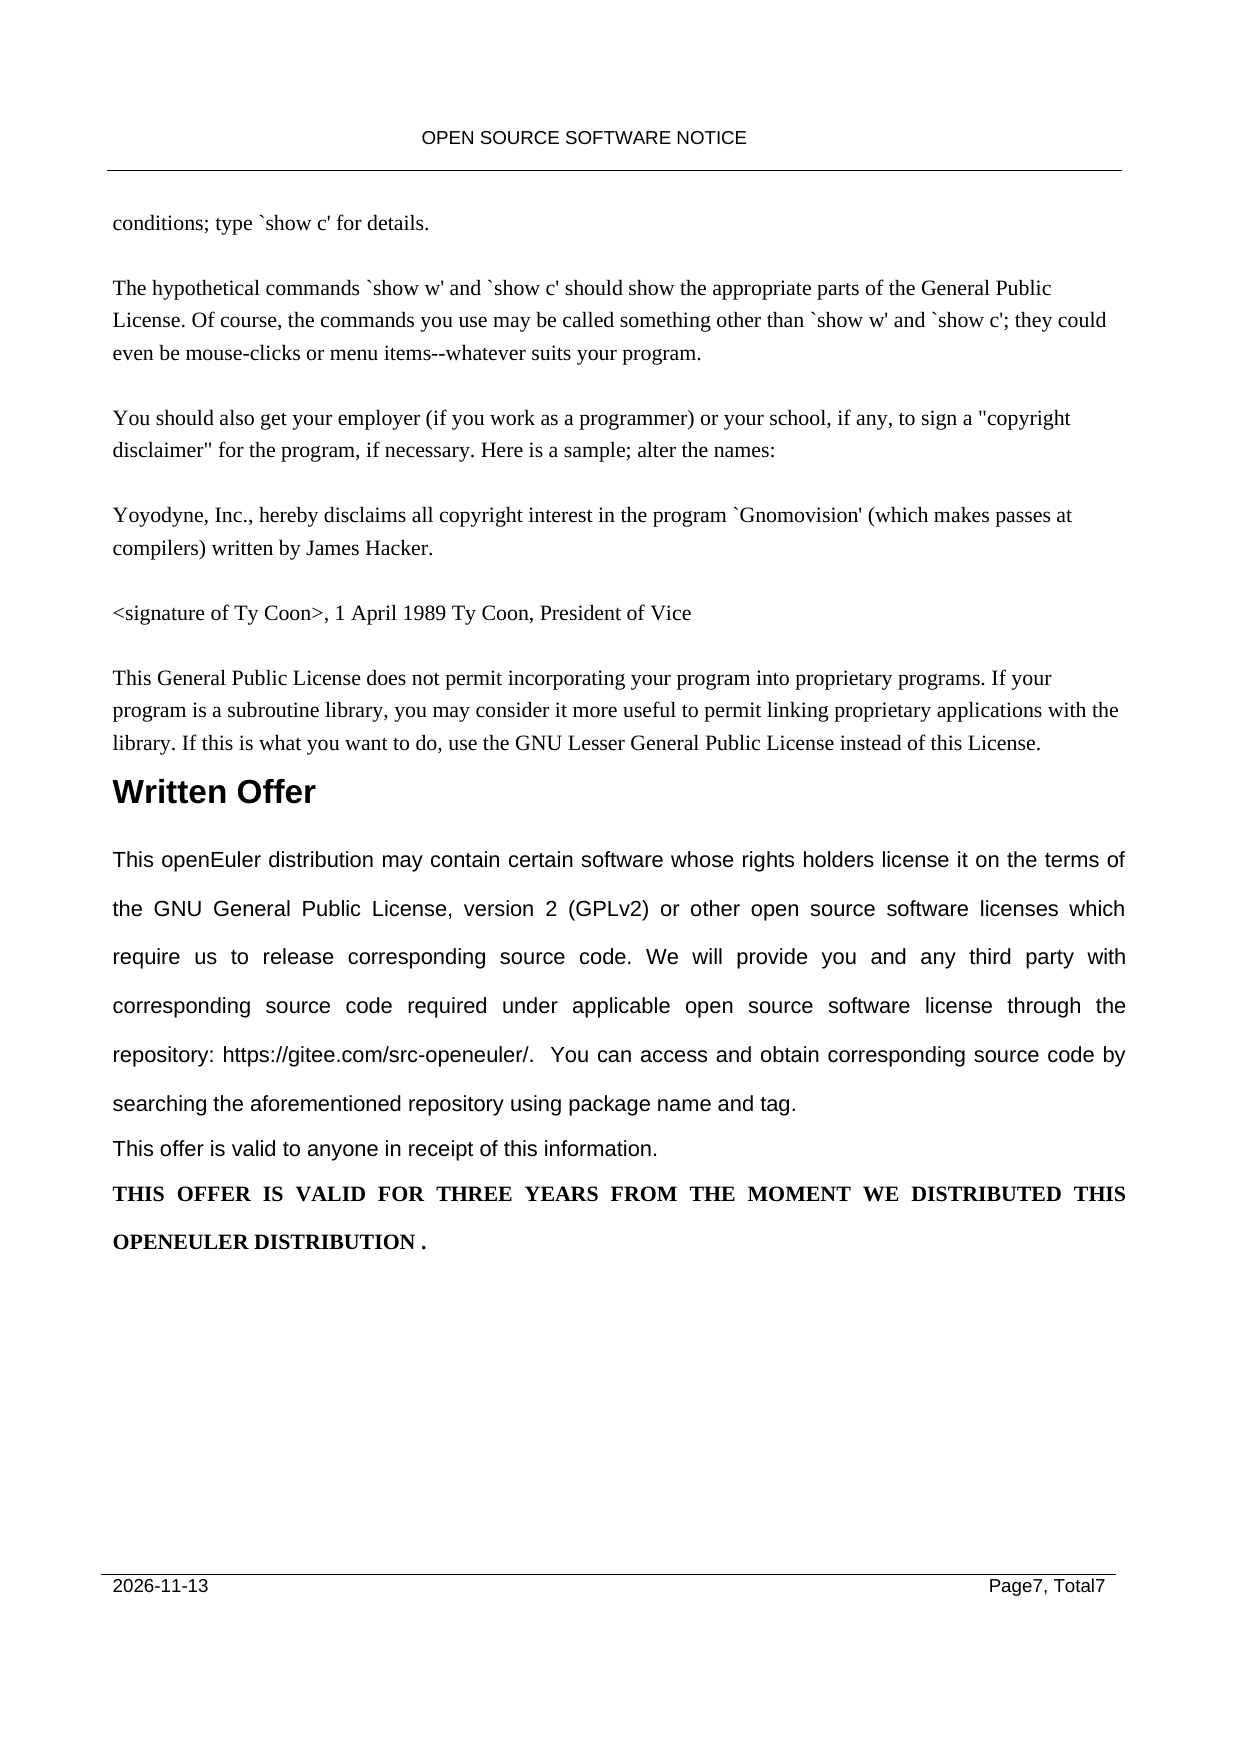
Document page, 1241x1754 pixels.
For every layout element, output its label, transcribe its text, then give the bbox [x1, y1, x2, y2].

text Written Offer [112, 759, 1128, 824]
text This offer is valid to anyone in receipt of this information. [112, 1132, 1128, 1164]
text THIS OFFER IS VALID FOR THREE YEARS FROM THE MOMENT WE DISTRIBUTED THIS OPENEULER DISTRIBUTION . [112, 1177, 1128, 1258]
text This openEuler distribution may contain certain software whose rights holders license it on the terms of the GNU General Public License, version 2 (GPLv2) or other open source software licenses which require us to release corresponding source code. We will provide you and any third party with corresponding source code required under applicable open source software license through the repository: https://gitee.com/src-openeuler/. You can access and obtain corresponding source code by searching the aforementioned repository using package name and tag. [112, 843, 1128, 1119]
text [112, 206, 1128, 759]
